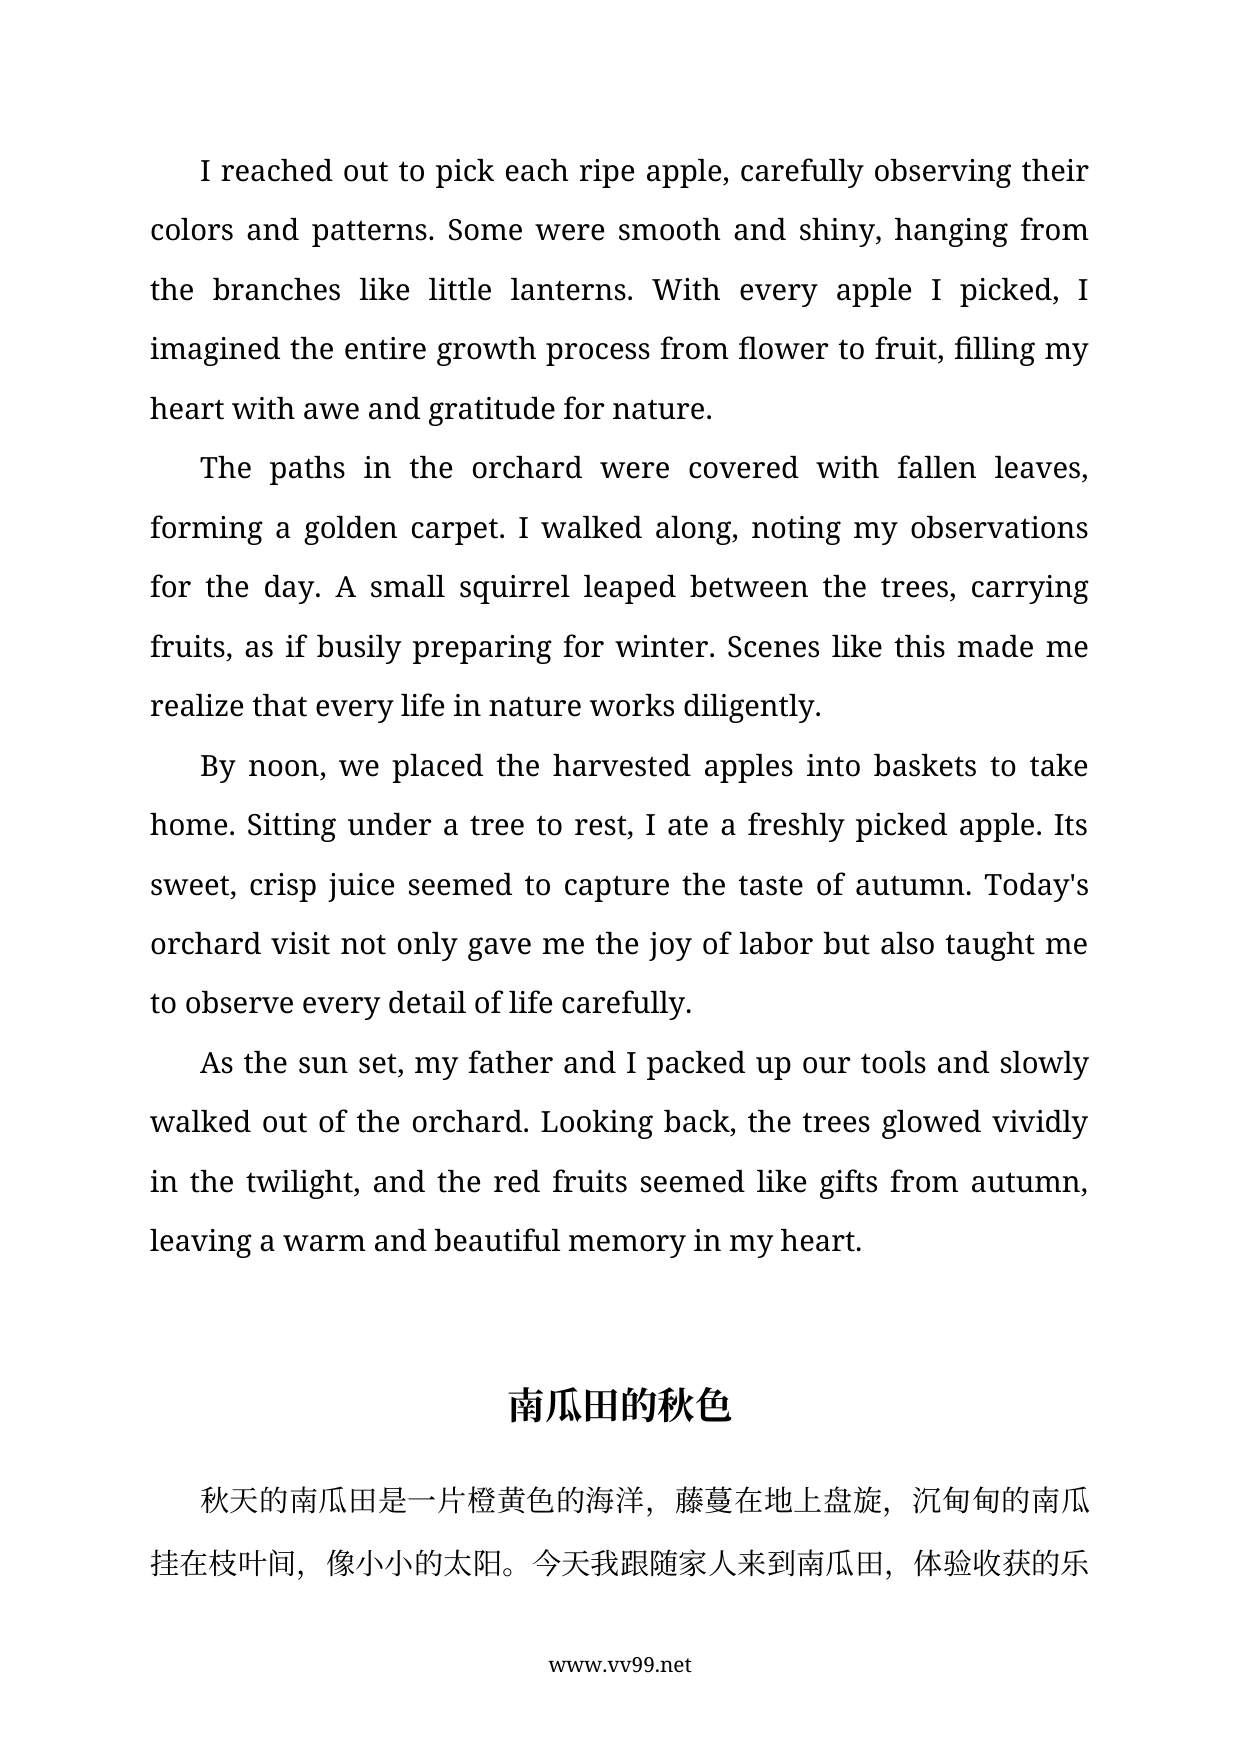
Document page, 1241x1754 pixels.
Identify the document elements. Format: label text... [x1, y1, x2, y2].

text As the sun set, my father and I packed up our tools and slowly walked out of the orchard. Looking back, the trees glowed vividly in the twilight, and the red fruits seemed like gifts from autumn, leaving a warm and beautiful memory in my heart. [150, 1042, 1090, 1260]
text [150, 1478, 1090, 1582]
subtitle 南瓜田的秋色 [150, 1376, 1090, 1430]
text I reached out to pick each ripe apple, carefully observing their colors and patterns. Some were smooth and shiny, hanging from the branches like little lanterns. With every apple I picked, I imagined the entire growth process from flower to fruit, filling my heart with awe and gratitude for nature. [150, 150, 1090, 428]
text By noon, we placed the harvested apples into baskets to take home. Sitting under a tree to rest, I ate a freshly picked apple. Its sweet, crisp juice seemed to capture the taste of autumn. Today's orchard visit not only gave me the joy of labor but also taught me to observe every detail of life carefully. [150, 745, 1090, 1022]
text The paths in the orchard were covered with fallen leaves, forming a golden carpet. I walked along, noting my observations for the day. A small squirrel leaped between the trees, carrying fruits, as if busily preparing for winter. Scenes like this made me realize that every life in nature works diligently. [150, 447, 1090, 725]
